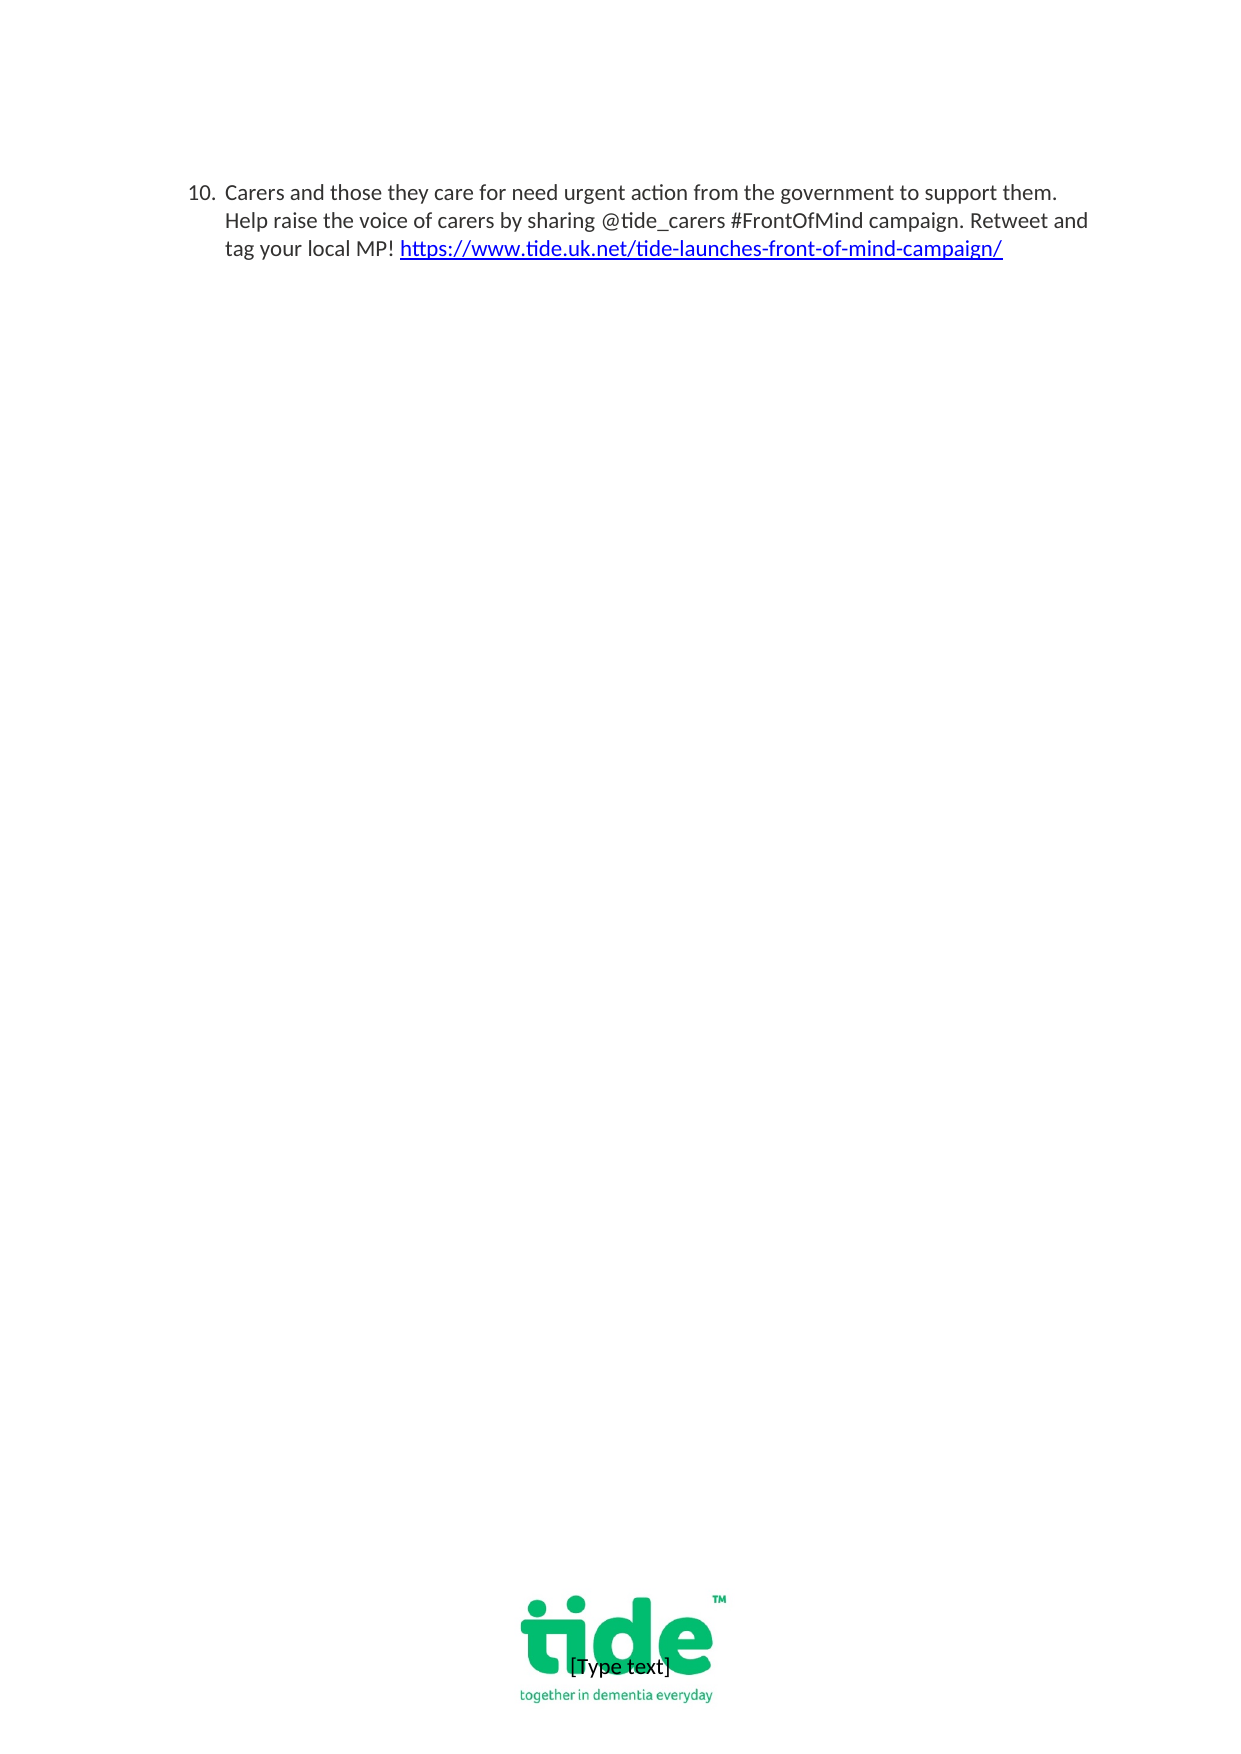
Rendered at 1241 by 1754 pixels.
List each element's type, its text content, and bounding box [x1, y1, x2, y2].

picture [495, 1569, 752, 1729]
list Carers and those they care for need urgent action from the government to support them. Help raise the voice of carers by sharing @tide_carers #FrontOfMind campaign. Retweet and tag your local MP! https://www.tide.uk.net/tide-launches-front-of-mind-campaign/ [187, 178, 1090, 262]
